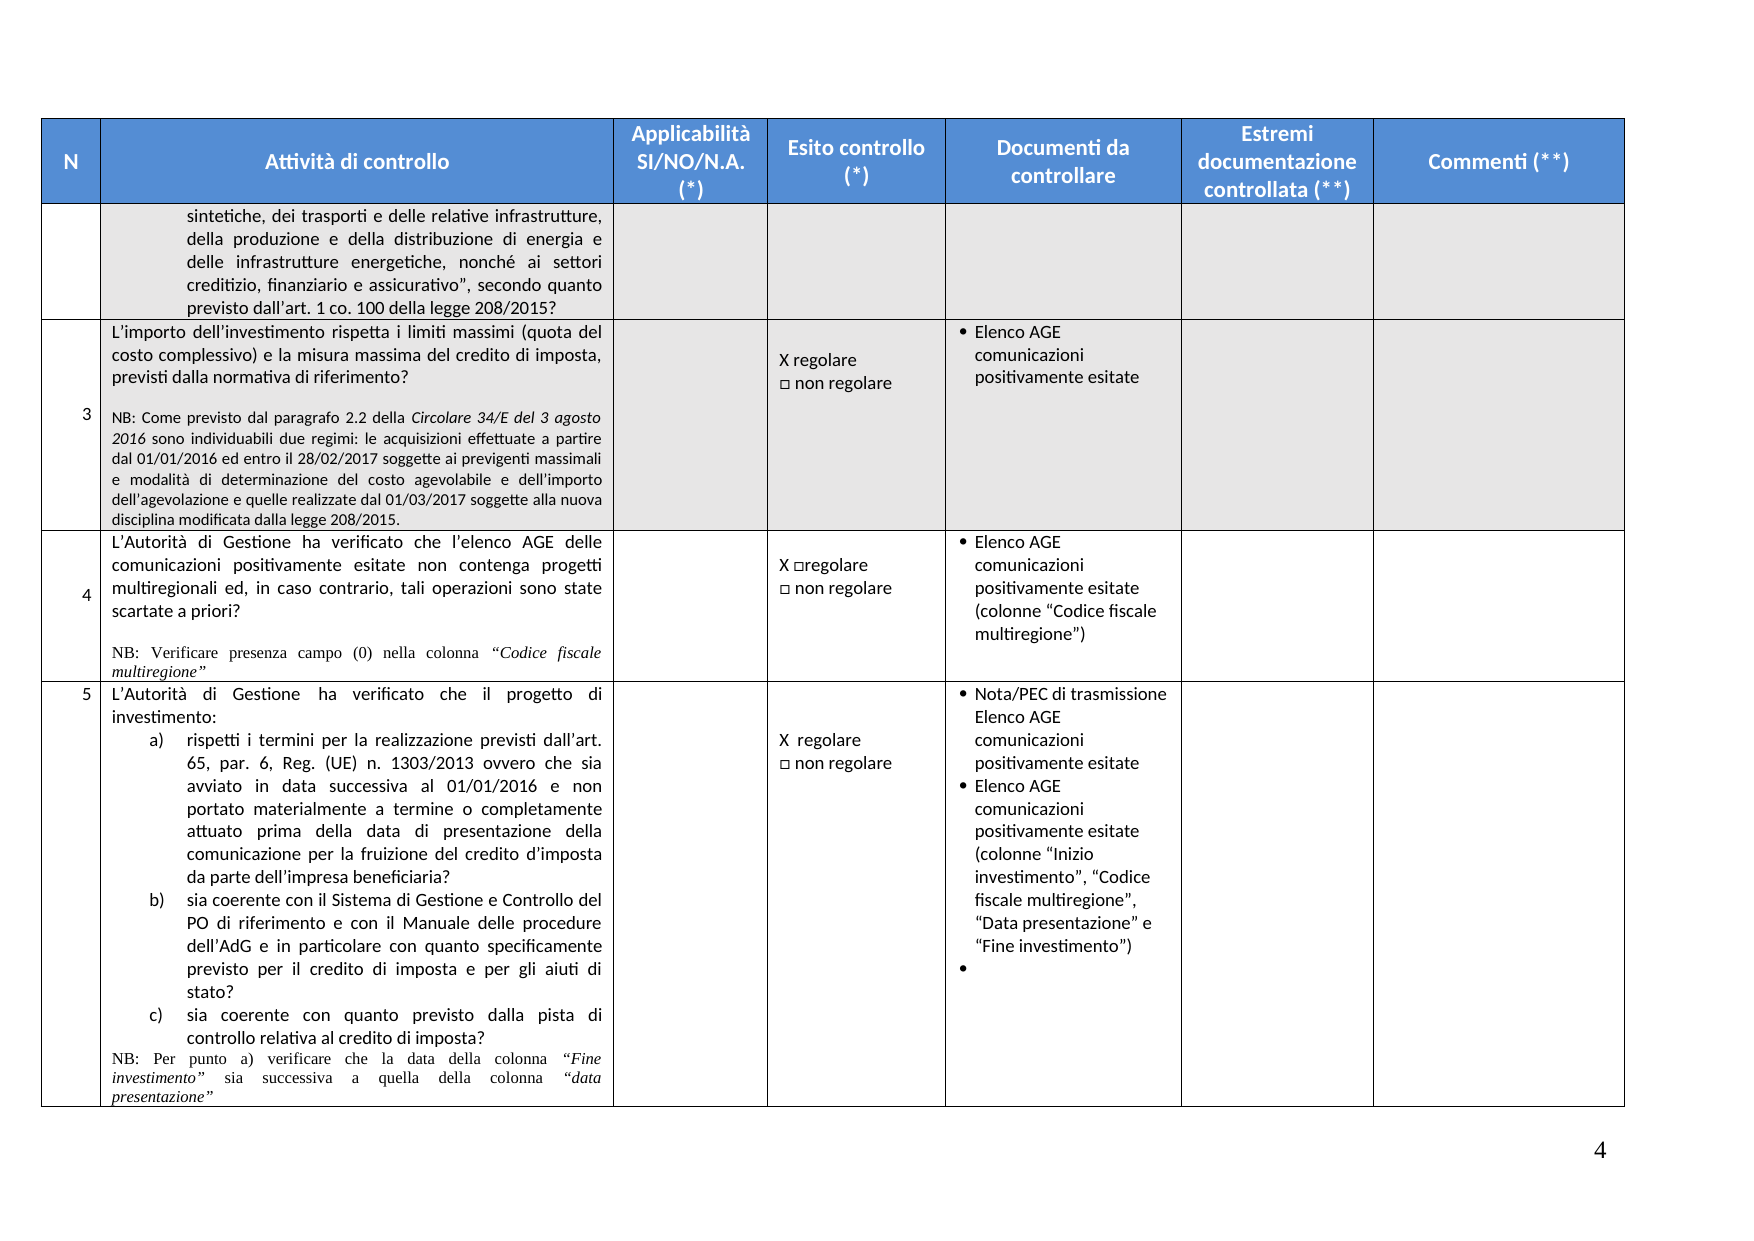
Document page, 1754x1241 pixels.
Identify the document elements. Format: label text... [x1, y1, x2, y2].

table_cell Elenco AGE comunicazioni positivamente esitate (colonne “Codice fiscale multiregione”) [946, 531, 1181, 681]
table_header Estremi documentazione controllata (**) [1182, 119, 1373, 203]
table_cell X regolare □ non regolare [768, 320, 945, 530]
table_cell [1182, 320, 1373, 530]
table_header Attività di controllo [101, 119, 613, 203]
table_cell [1182, 204, 1373, 319]
table_cell [42, 320, 100, 530]
table_cell X regolare □ non regolare [768, 682, 945, 1106]
table_header Applicabilità SI/NO/N.A. (*) [614, 119, 767, 203]
table_header Documenti da controllare [946, 119, 1181, 203]
table_cell [614, 531, 767, 681]
table_header Commenti (**) [1374, 119, 1624, 203]
table_cell [1374, 531, 1624, 681]
table_cell [614, 320, 767, 530]
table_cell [101, 204, 613, 319]
table_cell [1374, 682, 1624, 1106]
table_cell Elenco AGE comunicazioni positivamente esitate [946, 320, 1181, 530]
table_cell [42, 682, 100, 1106]
table_header Esito controllo (*) [768, 119, 945, 203]
table_cell L’importo dell’investimento rispetta i limiti massimi (quota del costo complessivo) e la misura massima del credito di imposta, previsti dalla normativa di riferimento? NB: Come previsto dal paragrafo 2.2 della Circolare 34/E del 3 agosto 2016 sono individuabili due regimi: le acquisizioni effettuate a partire dal 01/01/2016 ed entro il 28/02/2017 soggette ai previgenti massimali e modalità di determinazione del costo agevolabile e dell’importo dell’agevolazione e quelle realizzate dal 01/03/2017 soggette alla nuova disciplina modificata dalla legge 208/2015. [101, 320, 613, 530]
table_header N [42, 119, 100, 203]
table_cell [1182, 682, 1373, 1106]
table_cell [946, 682, 1181, 1106]
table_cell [1374, 204, 1624, 319]
table_cell [1182, 531, 1373, 681]
table_cell L’Autorità di Gestione ha verificato che l’elenco AGE delle comunicazioni positivamente esitate non contenga progetti multiregionali ed, in caso contrario, tali operazioni sono state scartate a priori? NB: Verificare presenza campo (0) nella colonna “Codice fiscale multiregione” [101, 531, 613, 681]
table_cell [42, 531, 100, 681]
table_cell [946, 204, 1181, 319]
table_cell [614, 682, 767, 1106]
table_cell [1374, 320, 1624, 530]
table_cell X □regolare □ non regolare [768, 531, 945, 681]
